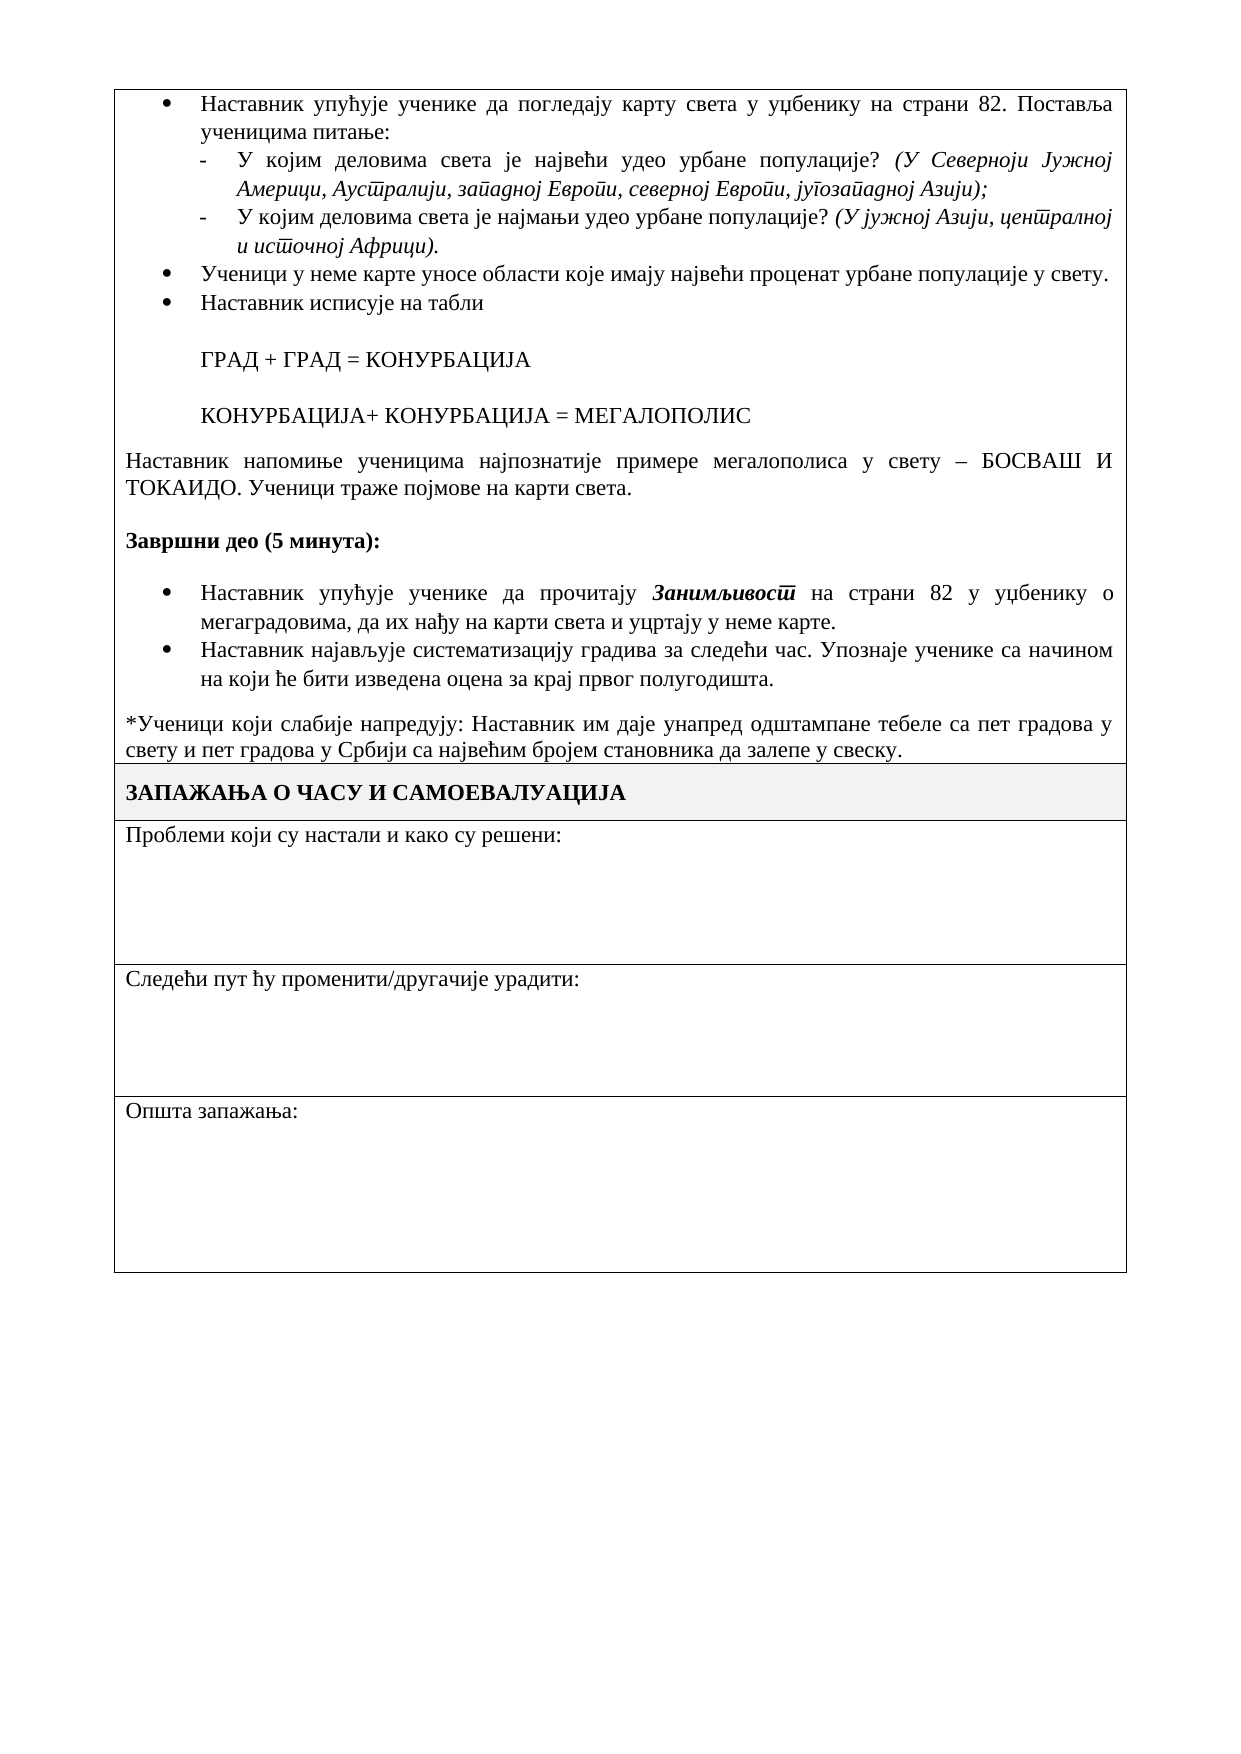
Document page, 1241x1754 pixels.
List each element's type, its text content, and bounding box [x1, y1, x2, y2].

table_cell Следећи пут ћу променити/другачије урадити: [115, 965, 1126, 1096]
table_cell Општа запажања: [115, 1097, 1126, 1272]
table_cell Проблеми који су настали и како су решени: [115, 821, 1126, 964]
table_cell ЗАПАЖАЊА О ЧАСУ И САМОЕВАЛУАЦИЈА [115, 764, 1126, 820]
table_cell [115, 90, 1126, 762]
